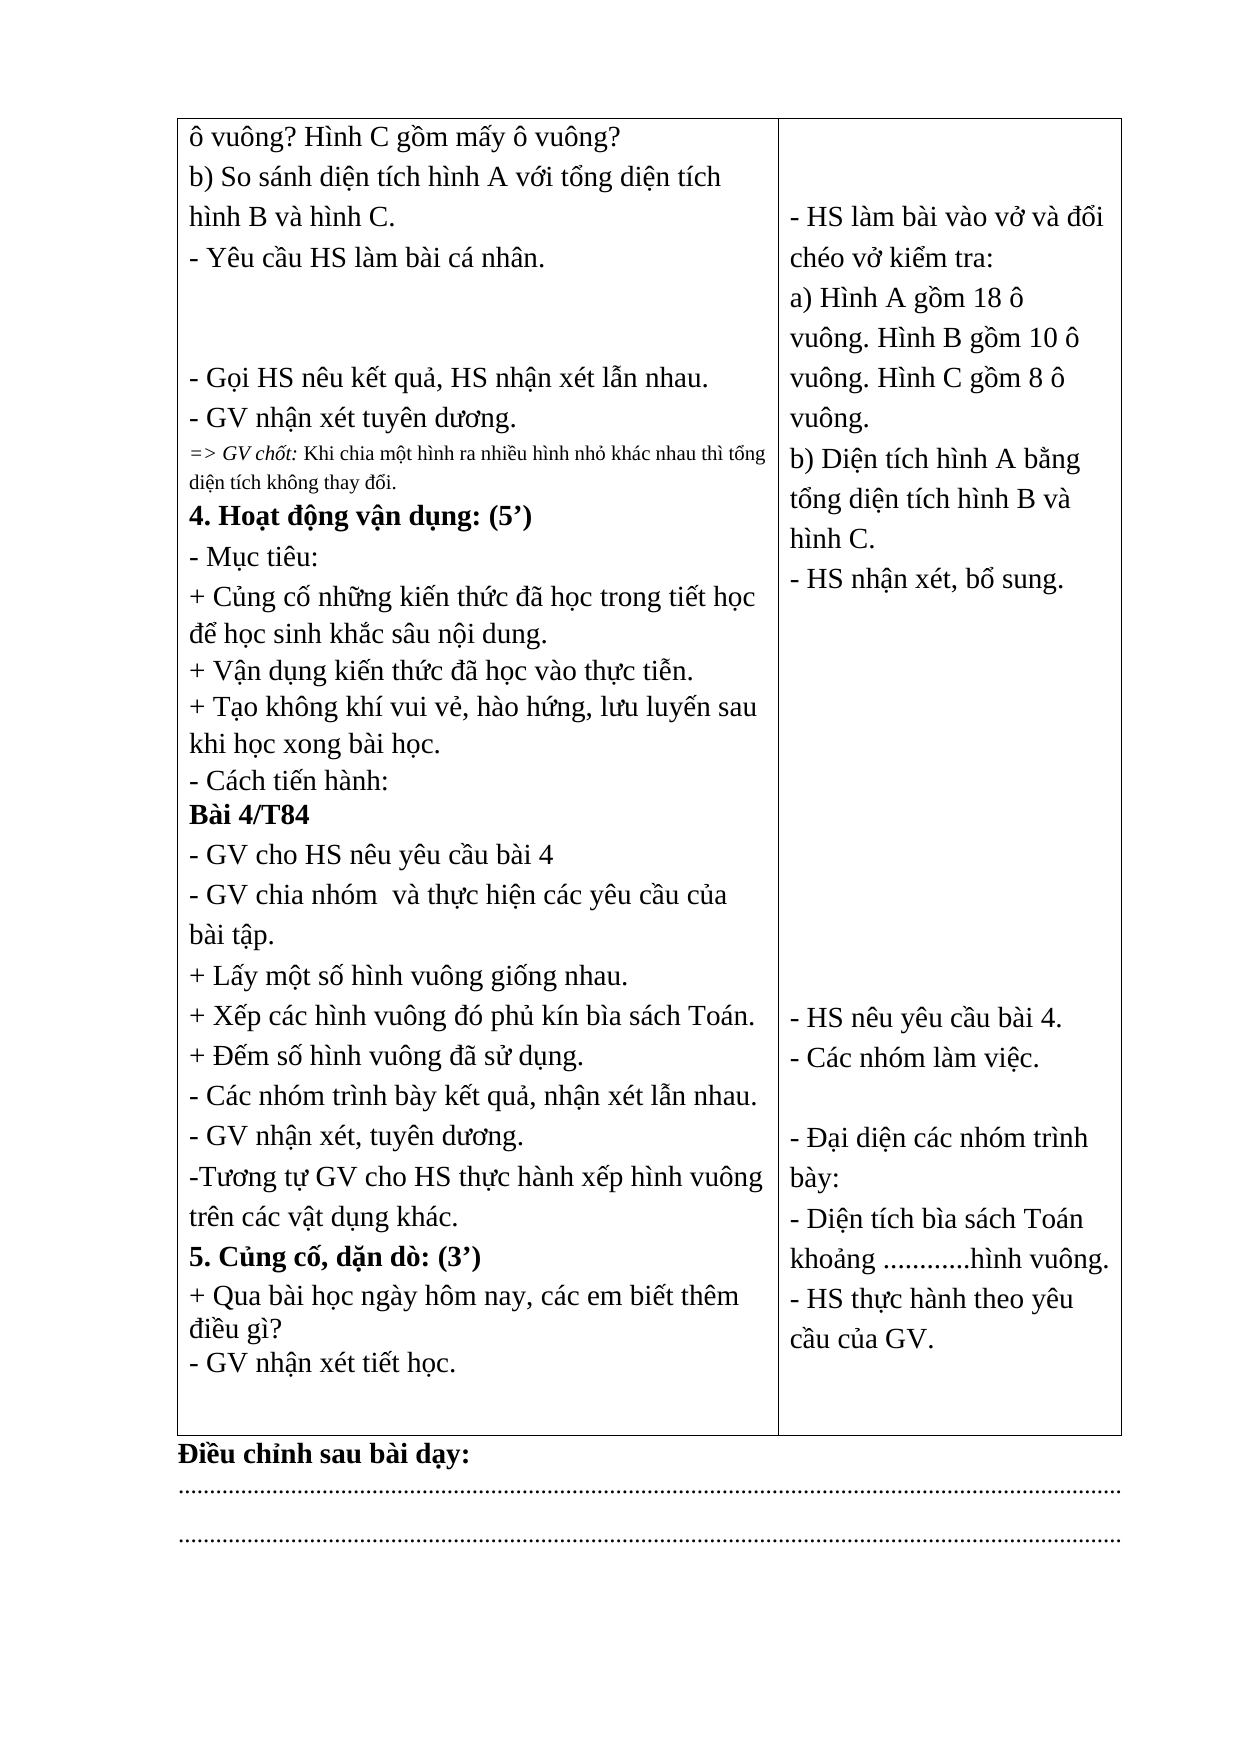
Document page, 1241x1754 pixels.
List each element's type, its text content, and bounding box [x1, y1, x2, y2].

text Điều chỉnh sau bài dạy: [177, 1436, 1122, 1470]
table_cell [178, 119, 778, 1435]
text .............................................................................................................................................................................................................................................................................................................. [177, 1470, 1122, 1549]
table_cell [779, 119, 1121, 1435]
